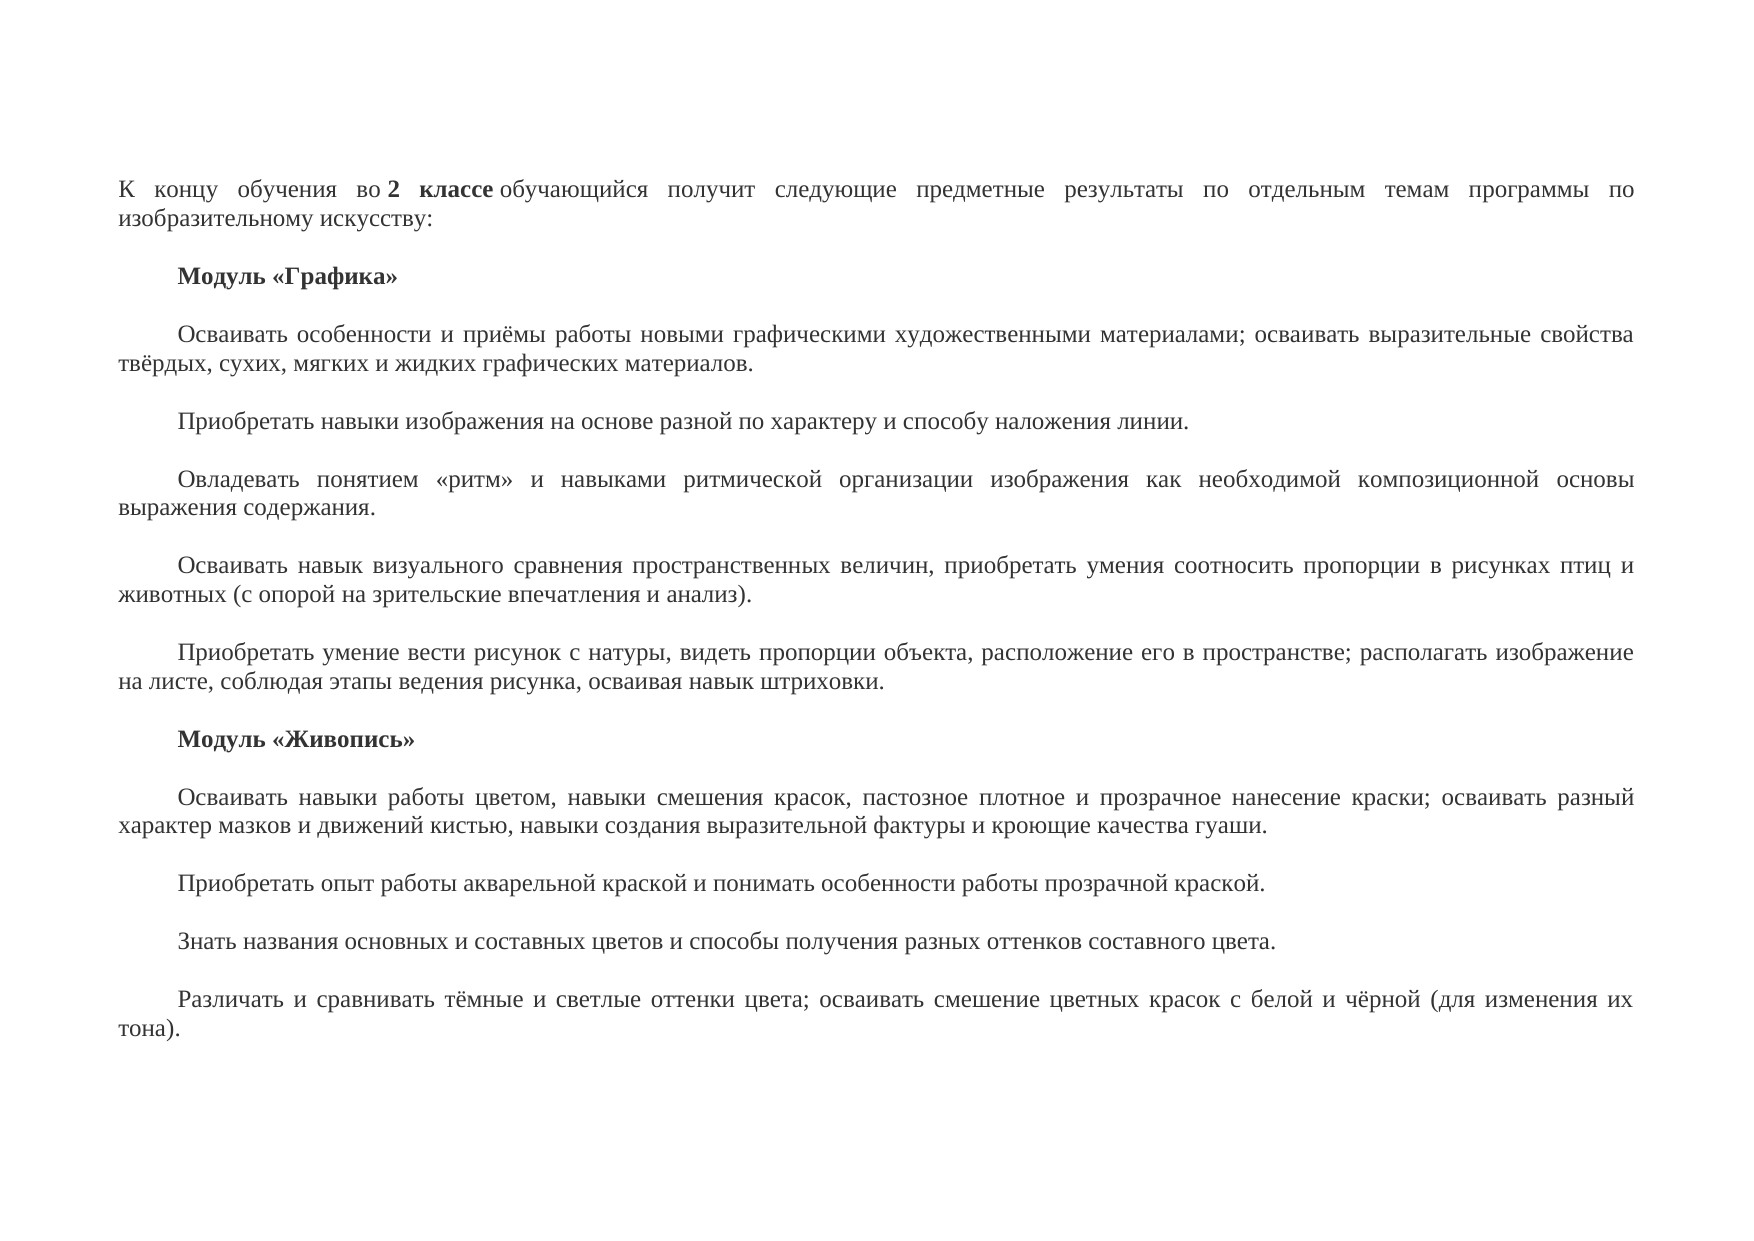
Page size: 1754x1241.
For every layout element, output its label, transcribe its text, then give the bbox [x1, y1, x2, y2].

text Приобретать умение вести рисунок с натуры, видеть пропорции объекта, расположение его в пространстве; располагать изображение на листе, соблюдая этапы ведения рисунка, осваивая навык штриховки. [118, 637, 1636, 694]
text Осваивать особенности и приёмы работы новыми графическими художественными материалами; осваивать выразительные свойства твёрдых, сухих, мягких и жидких графических материалов. [118, 319, 1636, 377]
text Модуль «Графика» [118, 261, 1636, 290]
text Различать и сравнивать тёмные и светлые оттенки цвета; осваивать смешение цветных красок с белой и чёрной (для изменения их тона). [118, 984, 1636, 1042]
text Модуль «Живопись» [118, 724, 1636, 752]
text Осваивать навык визуального сравнения пространственных величин, приобретать умения соотносить пропорции в рисунках птиц и животных (с опорой на зрительские впечатления и анализ). [118, 550, 1636, 608]
text Осваивать навыки работы цветом, навыки смешения красок, пастозное плотное и прозрачное нанесение краски; осваивать разный характер мазков и движений кистью, навыки создания выразительной фактуры и кроющие качества гуаши. [118, 782, 1636, 839]
text Приобретать опыт работы акварельной краской и понимать особенности работы прозрачной краской. [118, 868, 1636, 897]
text Приобретать навыки изображения на основе разной по характеру и способу наложения линии. [118, 406, 1636, 434]
text Знать названия основных и составных цветов и способы получения разных оттенков составного цвета. [118, 926, 1636, 955]
text Овладевать понятием «ритм» и навыками ритмической организации изображения как необходимой композиционной основы выражения содержания. [118, 464, 1636, 521]
text К концу обучения во 2 классе обучающийся получит следующие предметные результаты по отдельным темам программы по изобразительному искусству: [118, 174, 1636, 232]
